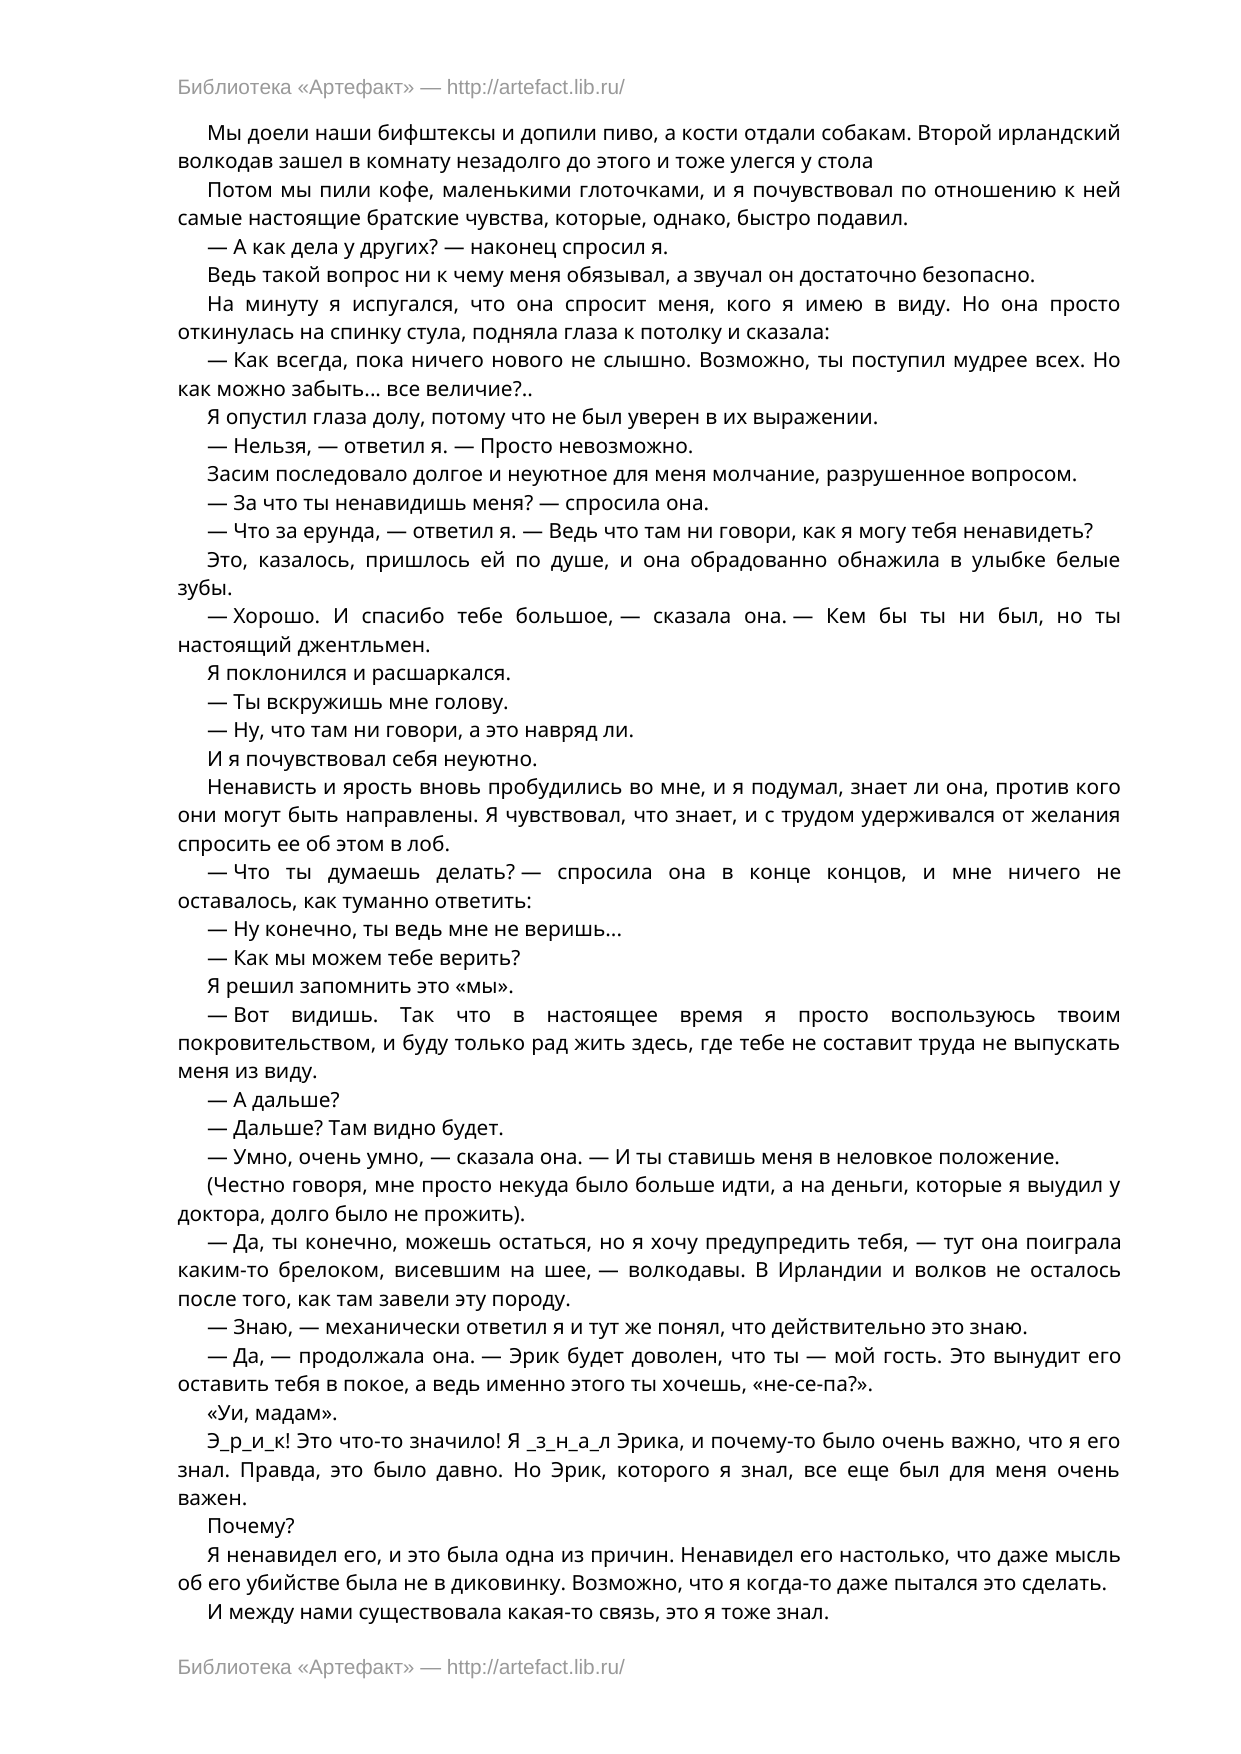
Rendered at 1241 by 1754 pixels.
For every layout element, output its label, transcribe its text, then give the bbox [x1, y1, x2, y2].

text — А дальше? [177, 1085, 1122, 1113]
text Я решил запомнить это «мы». [177, 971, 1122, 1000]
text — Как мы можем тебе верить? [177, 943, 1122, 971]
text — Что за ерунда, — ответил я. — Ведь что там ни говори, как я могу тебя ненавидеть? [177, 516, 1122, 545]
text — А как дела у других? — наконец спросил я. [177, 232, 1122, 260]
text — Ну, что там ни говори, а это навряд ли. [177, 715, 1122, 744]
text Засим последовало долгое и неуютное для меня молчание, разрушенное вопросом. [177, 459, 1122, 488]
text Почему? [177, 1512, 1122, 1540]
text — Хорошо. И спасибо тебе большое, — сказала она. — Кем бы ты ни был, но ты настоящий джентльмен. [177, 602, 1122, 658]
text Мы доели наши бифштексы и допили пиво, а кости отдали собакам. Второй ирландский волкодав зашел в комнату незадолго до этого и тоже улегся у стола [177, 118, 1122, 175]
text — Вот видишь. Так что в настоящее время я просто воспользуюсь твоим покровительством, и буду только рад жить здесь, где тебе не составит труда не выпускать меня из виду. [177, 1000, 1122, 1085]
text — Нельзя, — ответил я. — Просто невозможно. [177, 431, 1122, 459]
text — Ну конечно, ты ведь мне не веришь... [177, 914, 1122, 943]
text Я опустил глаза долу, потому что не был уверен в их выражении. [177, 402, 1122, 431]
text — Умно, очень умно, — сказала она. — И ты ставишь меня в неловкое положение. [177, 1142, 1122, 1170]
text «Уи, мадам». [177, 1398, 1122, 1426]
text — Да, ты конечно, можешь остаться, но я хочу предупредить тебя, — тут она поиграла каким-то брелоком, висевшим на шее, — волкодавы. В Ирландии и волков не осталось после того, как там завели эту породу. [177, 1227, 1122, 1312]
text — За что ты ненавидишь меня? — спросила она. [177, 488, 1122, 516]
text Это, казалось, пришлось ей по душе, и она обрадованно обнажила в улыбке белые зубы. [177, 545, 1122, 602]
text Я ненавидел его, и это была одна из причин. Ненавидел его настолько, что даже мысль об его убийстве была не в диковинку. Возможно, что я когда-то даже пытался это сделать. [177, 1540, 1122, 1597]
text Ненависть и ярость вновь пробудились во мне, и я подумал, знает ли она, против кого они могут быть направлены. Я чувствовал, что знает, и с трудом удерживался от желания спросить ее об этом в лоб. [177, 772, 1122, 857]
text — Ты вскружишь мне голову. [177, 687, 1122, 715]
text — Что ты думаешь делать? — спросила она в конце концов, и мне ничего не оставалось, как туманно ответить: [177, 857, 1122, 914]
text Я поклонился и расшаркался. [177, 658, 1122, 687]
text — Знаю, — механически ответил я и тут же понял, что действительно это знаю. [177, 1312, 1122, 1341]
text И я почувствовал себя неуютно. [177, 744, 1122, 772]
text Э_р_и_к! Это что-то значило! Я _з_н_а_л Эрика, и почему-то было очень важно, что я его знал. Правда, это было давно. Но Эрик, которого я знал, все еще был для меня очень важен. [177, 1426, 1122, 1512]
text — Дальше? Там видно будет. [177, 1113, 1122, 1142]
text (Честно говоря, мне просто некуда было больше идти, а на деньги, которые я выудил у доктора, долго было не прожить). [177, 1170, 1122, 1227]
text Потом мы пили кофе, маленькими глоточками, и я почувствовал по отношению к ней самые настоящие братские чувства, которые, однако, быстро подавил. [177, 175, 1122, 232]
text — Да, — продолжала она. — Эрик будет доволен, что ты — мой гость. Это вынудит его оставить тебя в покое, а ведь именно этого ты хочешь, «не-се-па?». [177, 1341, 1122, 1398]
text На минуту я испугался, что она спросит меня, кого я имею в виду. Но она просто откинулась на спинку стула, подняла глаза к потолку и сказала: [177, 289, 1122, 346]
text И между нами существовала какая-то связь, это я тоже знал. [177, 1597, 1122, 1625]
text — Как всегда, пока ничего нового не слышно. Возможно, ты поступил мудрее всех. Но как можно забыть... все величие?.. [177, 346, 1122, 402]
text Ведь такой вопрос ни к чему меня обязывал, а звучал он достаточно безопасно. [177, 260, 1122, 289]
